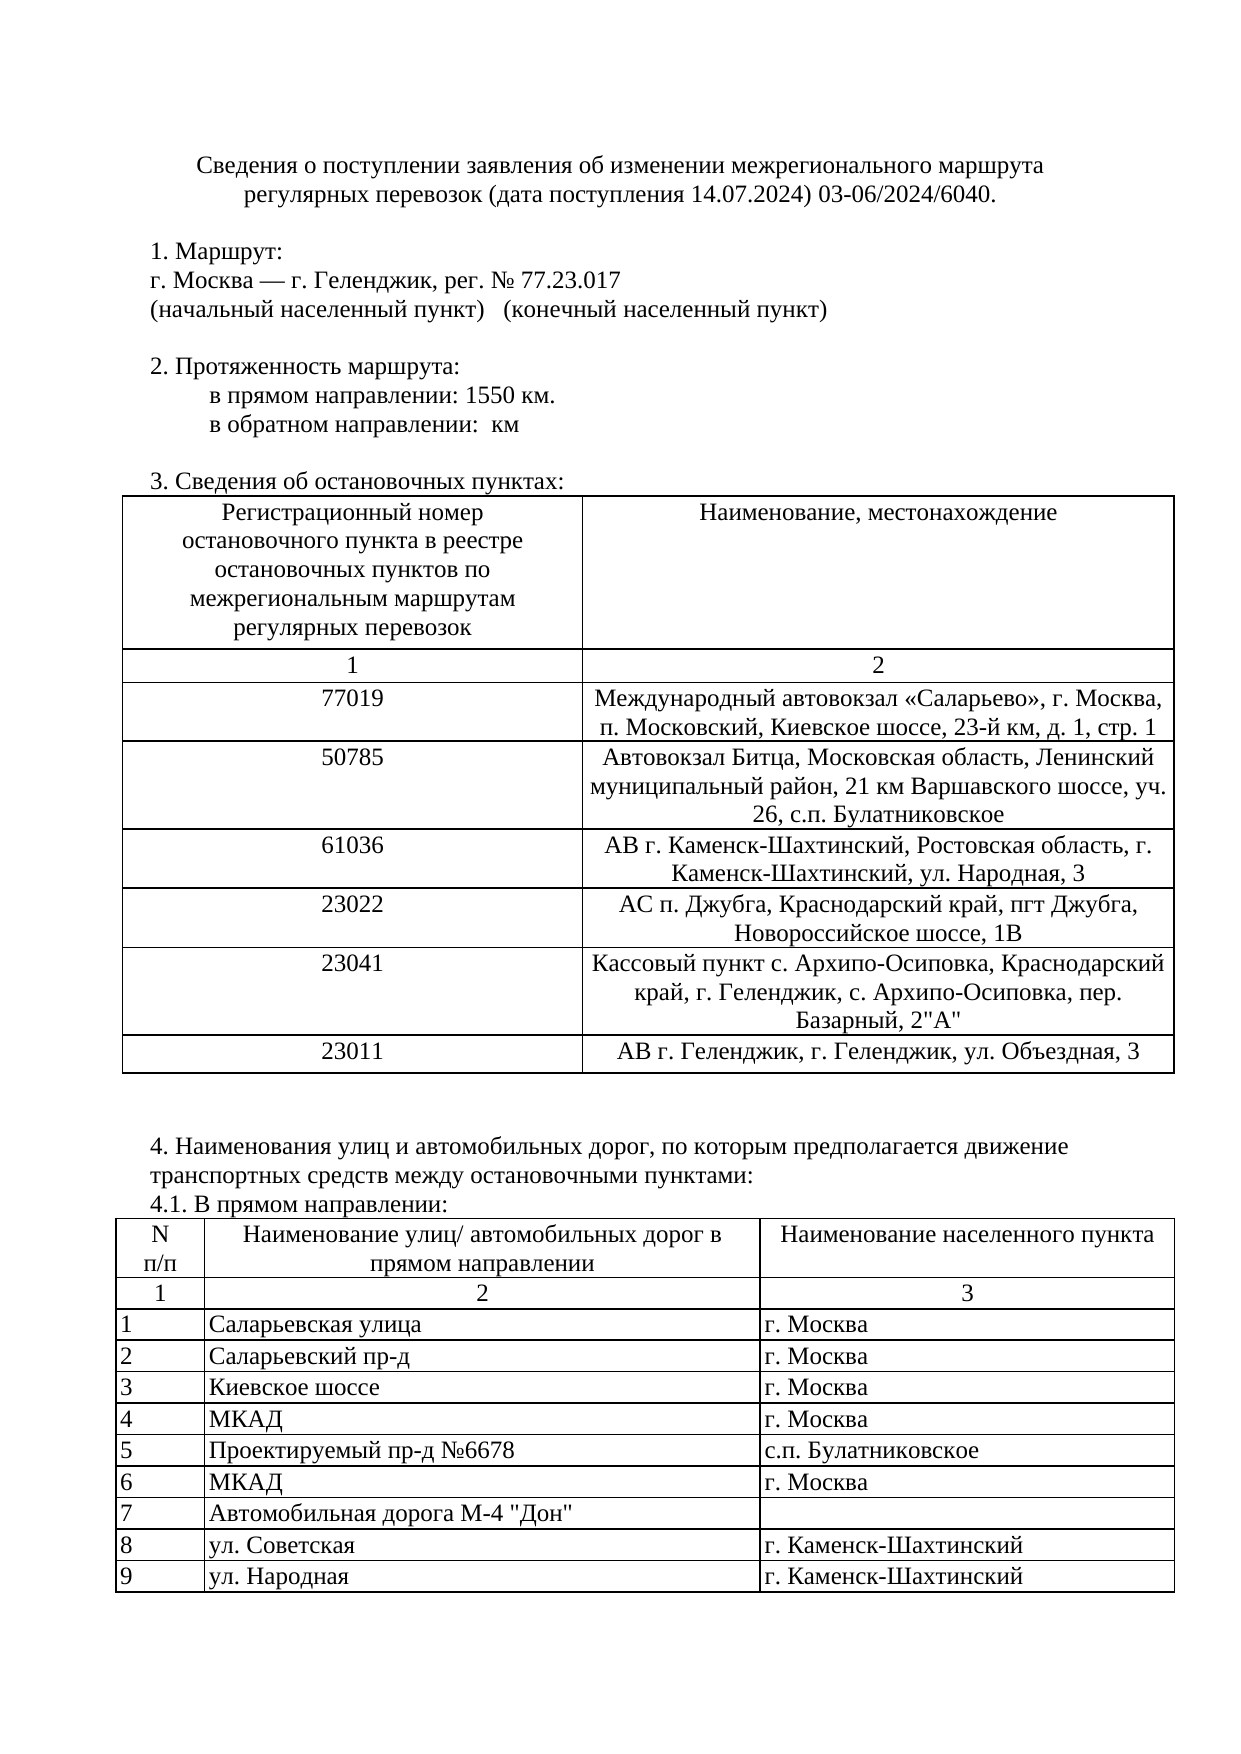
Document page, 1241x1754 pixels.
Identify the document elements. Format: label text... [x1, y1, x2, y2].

table_cell г. Москва [761, 1467, 1174, 1497]
text в прямом направлении: 1550 км. [150, 380, 1090, 409]
table_cell г. Москва [761, 1372, 1174, 1402]
table_cell МКАД [205, 1404, 759, 1434]
table_cell Проектируемый пр-д №6678 [205, 1435, 759, 1465]
text в обратном направлении: км [150, 409, 1090, 437]
table_cell 3 [117, 1372, 204, 1402]
table_cell ул. Народная [205, 1561, 759, 1591]
table_header Наименование населенного пункта [761, 1219, 1174, 1276]
table_cell 50785 [123, 742, 582, 828]
table_cell г. Москва [761, 1341, 1174, 1371]
table_cell 9 [117, 1561, 204, 1591]
table_header Регистрационный номер остановочного пункта в реестре остановочных пунктов по межрегиональным маршрутам регулярных перевозок [123, 497, 582, 648]
table_cell г. Каменск-Шахтинский [761, 1530, 1174, 1559]
table_cell 8 [117, 1530, 204, 1559]
table_cell 23022 [123, 889, 582, 946]
table_cell 3 [761, 1278, 1174, 1308]
table_cell 2 [117, 1341, 204, 1371]
table_cell Саларьевская улица [205, 1310, 759, 1339]
table_cell [761, 1498, 1174, 1528]
table_cell 61036 [123, 830, 582, 887]
table_cell Автомобильная дорога М-4 "Дон" [205, 1498, 759, 1528]
table_cell 77019 [123, 683, 582, 740]
table_cell Киевское шоссе [205, 1372, 759, 1402]
table_cell 1 [117, 1278, 204, 1308]
table_cell 7 [117, 1498, 204, 1528]
table_cell 1 [123, 650, 582, 681]
table_cell 1 [117, 1310, 204, 1339]
table_cell ул. Советская [205, 1530, 759, 1559]
text 1. Маршрут: [150, 236, 1090, 265]
table_cell АВ г. Геленджик, г. Геленджик, ул. Объездная, 3 [583, 1036, 1173, 1072]
table_cell 2 [205, 1278, 759, 1308]
table_header Наименование улиц/ автомобильных дорог в прямом направлении [205, 1219, 759, 1276]
text 4. Наименования улиц и автомобильных дорог, по которым предполагается движение транспортных средств между остановочными пунктами: [150, 1131, 1090, 1189]
text (начальный населенный пункт) (конечный населенный пункт) [150, 294, 1090, 322]
text г. Москва — г. Геленджик, рег. № 77.23.017 [150, 265, 1090, 294]
table_header Наименование, местонахождение [583, 497, 1173, 648]
table_cell г. Москва [761, 1404, 1174, 1434]
table_cell 2 [583, 650, 1173, 681]
table_cell 4 [117, 1404, 204, 1434]
text 2. Протяженность маршрута: [150, 351, 1090, 380]
table_cell 6 [117, 1467, 204, 1497]
table_cell 23041 [123, 948, 582, 1034]
table_cell Автовокзал Битца, Московская область, Ленинский муниципальный район, 21 км Варшавского шоссе, уч. 26, с.п. Булатниковское [583, 742, 1173, 828]
table_cell МКАД [205, 1467, 759, 1497]
table_cell г. Москва [761, 1310, 1174, 1339]
table_cell Кассовый пункт с. Архипо-Осиповка, Краснодарский край, г. Геленджик, с. Архипо-Осиповка, пер. Базарный, 2"А" [583, 948, 1173, 1034]
text 4.1. В прямом направлении: [150, 1189, 1090, 1217]
table_cell с.п. Булатниковское [761, 1435, 1174, 1465]
table_header N п/п [117, 1219, 204, 1276]
text 3. Сведения об остановочных пунктах: [150, 466, 1090, 495]
table_cell 5 [117, 1435, 204, 1465]
table_cell Саларьевский пр-д [205, 1341, 759, 1371]
text Сведения о поступлении заявления об изменении межрегионального маршрута регулярных перевозок (дата поступления 14.07.2024) 03-06/2024/6040. [150, 150, 1090, 207]
table_cell Международный автовокзал «Саларьево», г. Москва, п. Московский, Киевское шоссе, 23-й км, д. 1, стр. 1 [583, 683, 1173, 740]
table_cell АС п. Джубга, Краснодарский край, пгт Джубга, Новороссийское шоссе, 1В [583, 889, 1173, 946]
table_cell 23011 [123, 1036, 582, 1072]
table_cell АВ г. Каменск-Шахтинский, Ростовская область, г. Каменск-Шахтинский, ул. Народная, 3 [583, 830, 1173, 887]
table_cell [761, 1561, 1174, 1591]
